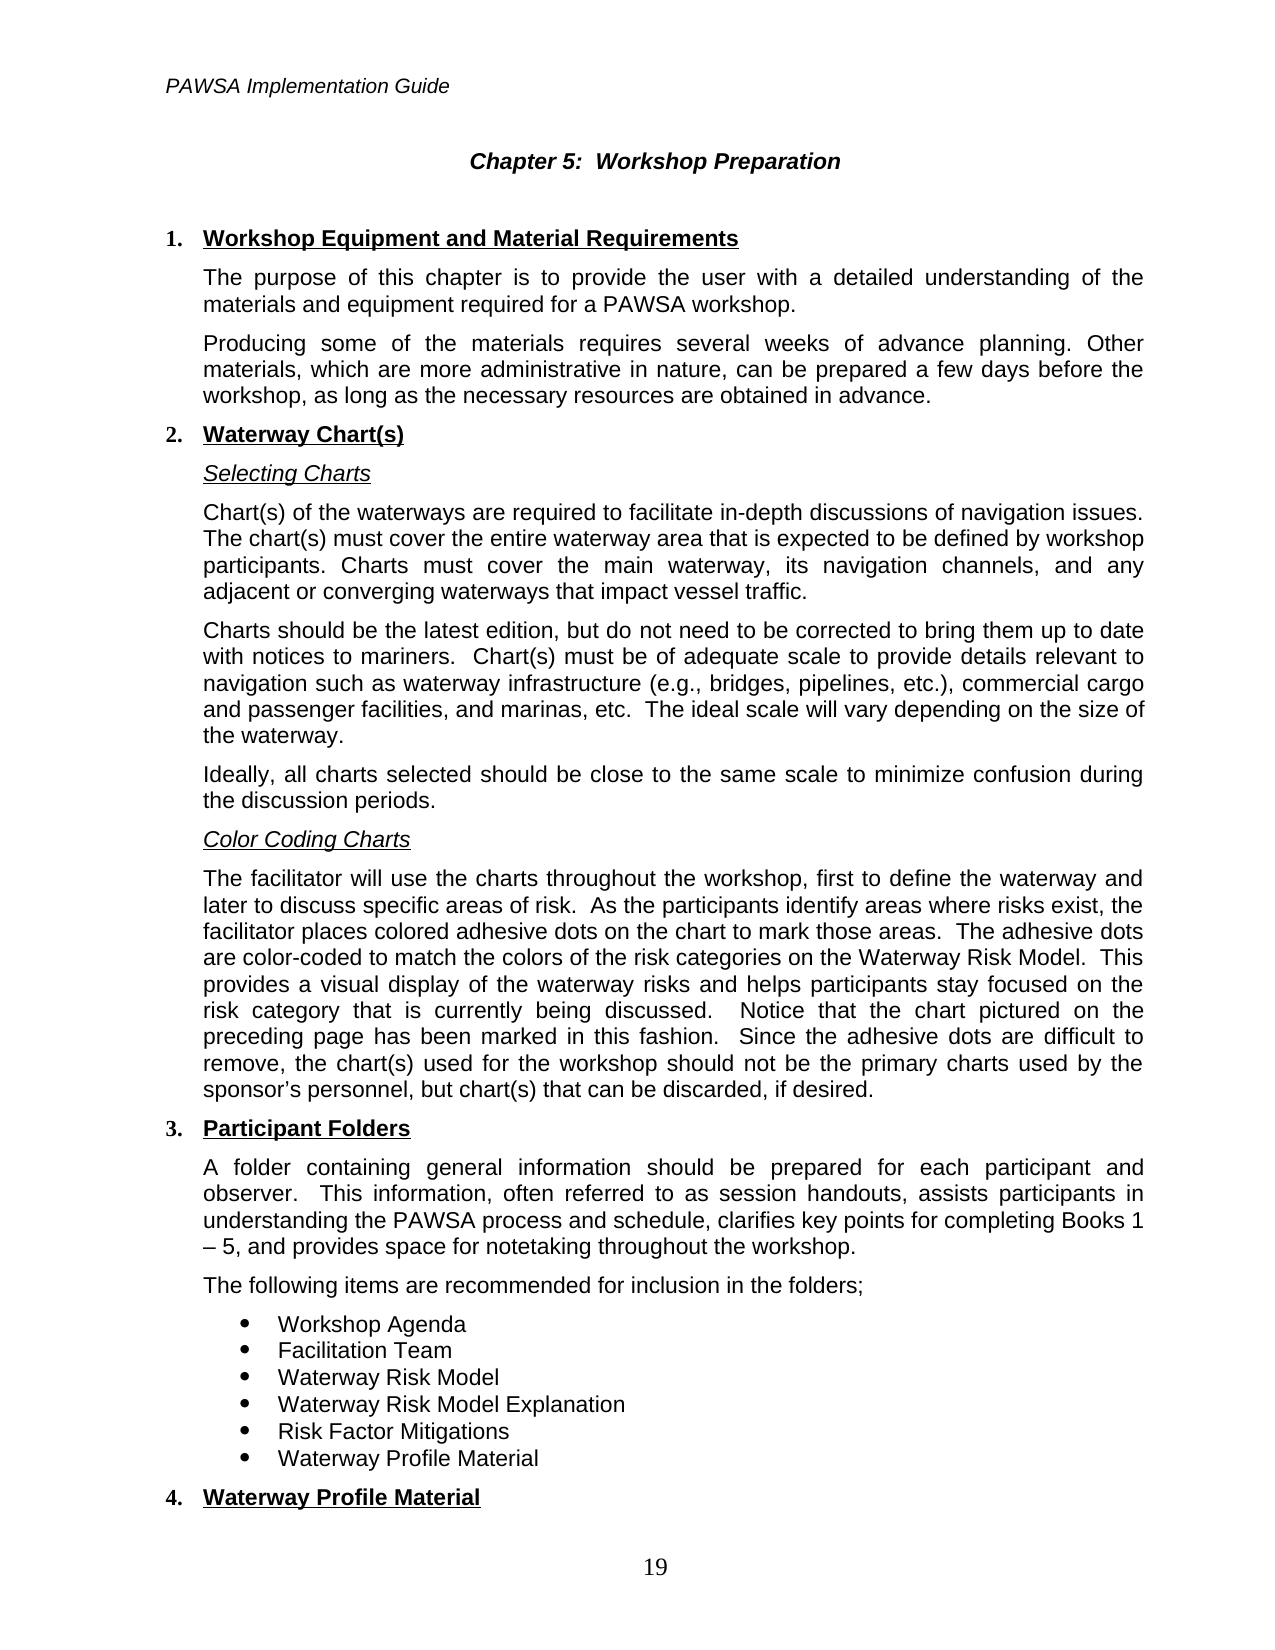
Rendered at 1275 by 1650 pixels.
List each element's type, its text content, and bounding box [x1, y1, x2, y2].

text The purpose of this chapter is to provide the user with a detailed understanding of the materials and equipment required for a PAWSA workshop. [203, 264, 1145, 317]
text Producing some of the materials requires several weeks of advance planning. Other materials, which are more administrative in nature, can be prepared a few days before the workshop, as long as the necessary resources are obtained in advance. [203, 329, 1145, 409]
list Workshop Equipment and Material Requirements [165, 225, 1145, 252]
list Waterway Risk Model Explanation [240, 1391, 1145, 1418]
list Waterway Profile Material [165, 1484, 1145, 1511]
list Waterway Profile Material [240, 1445, 1145, 1472]
list Facilitation Team [240, 1337, 1145, 1364]
text The facilitator will use the charts throughout the workshop, first to define the waterway and later to discuss specific areas of risk. As the participants identify areas where risks exist, the facilitator places colored adhesive dots on the chart to mark those areas. The adhesive dots are color-coded to match the colors of the risk categories on the Waterway Risk Model. This provides a visual display of the waterway risks and helps participants stay focused on the risk category that is currently being discussed. Notice that the chart pictured on the preceding page has been marked in this fashion. Since the adhesive dots are difficult to remove, the chart(s) used for the workshop should not be the primary charts used by the sponsor’s personnel, but chart(s) that can be discarded, if desired. [203, 865, 1145, 1102]
text The following items are recommended for inclusion in the folders; [203, 1272, 1145, 1298]
title Chapter 5: Workshop Preparation [165, 148, 1145, 174]
text Ideally, all charts selected should be close to the same scale to minimize confusion during the discussion periods. [203, 761, 1145, 814]
list Waterway Chart(s) [165, 421, 1145, 448]
list Participant Folders [165, 1115, 1145, 1141]
text A folder containing general information should be prepared for each participant and observer. This information, often referred to as session handouts, assists participants in understanding the PAWSA process and schedule, clarifies key points for completing Books 1 – 5, and provides space for notetaking throughout the workshop. [203, 1154, 1145, 1259]
list Waterway Risk Model [240, 1364, 1145, 1391]
text Selecting Charts [203, 460, 1145, 486]
list Risk Factor Mitigations [240, 1418, 1145, 1445]
text Charts should be the latest edition, but do not need to be corrected to bring them up to date with notices to mariners. Chart(s) must be of adequate scale to provide details relevant to navigation such as waterway infrastructure (e.g., bridges, pipelines, etc.), commercial cargo and passenger facilities, and marinas, etc. The ideal scale will vary depending on the size of the waterway. [203, 617, 1145, 749]
text Color Coding Charts [203, 826, 1145, 853]
list Workshop Agenda [240, 1311, 1145, 1337]
text Chart(s) of the waterways are required to facilitate in-depth discussions of navigation issues. The chart(s) must cover the entire waterway area that is expected to be defined by workshop participants. Charts must cover the main waterway, its navigation channels, and any adjacent or converging waterways that impact vessel traffic. [203, 499, 1145, 604]
